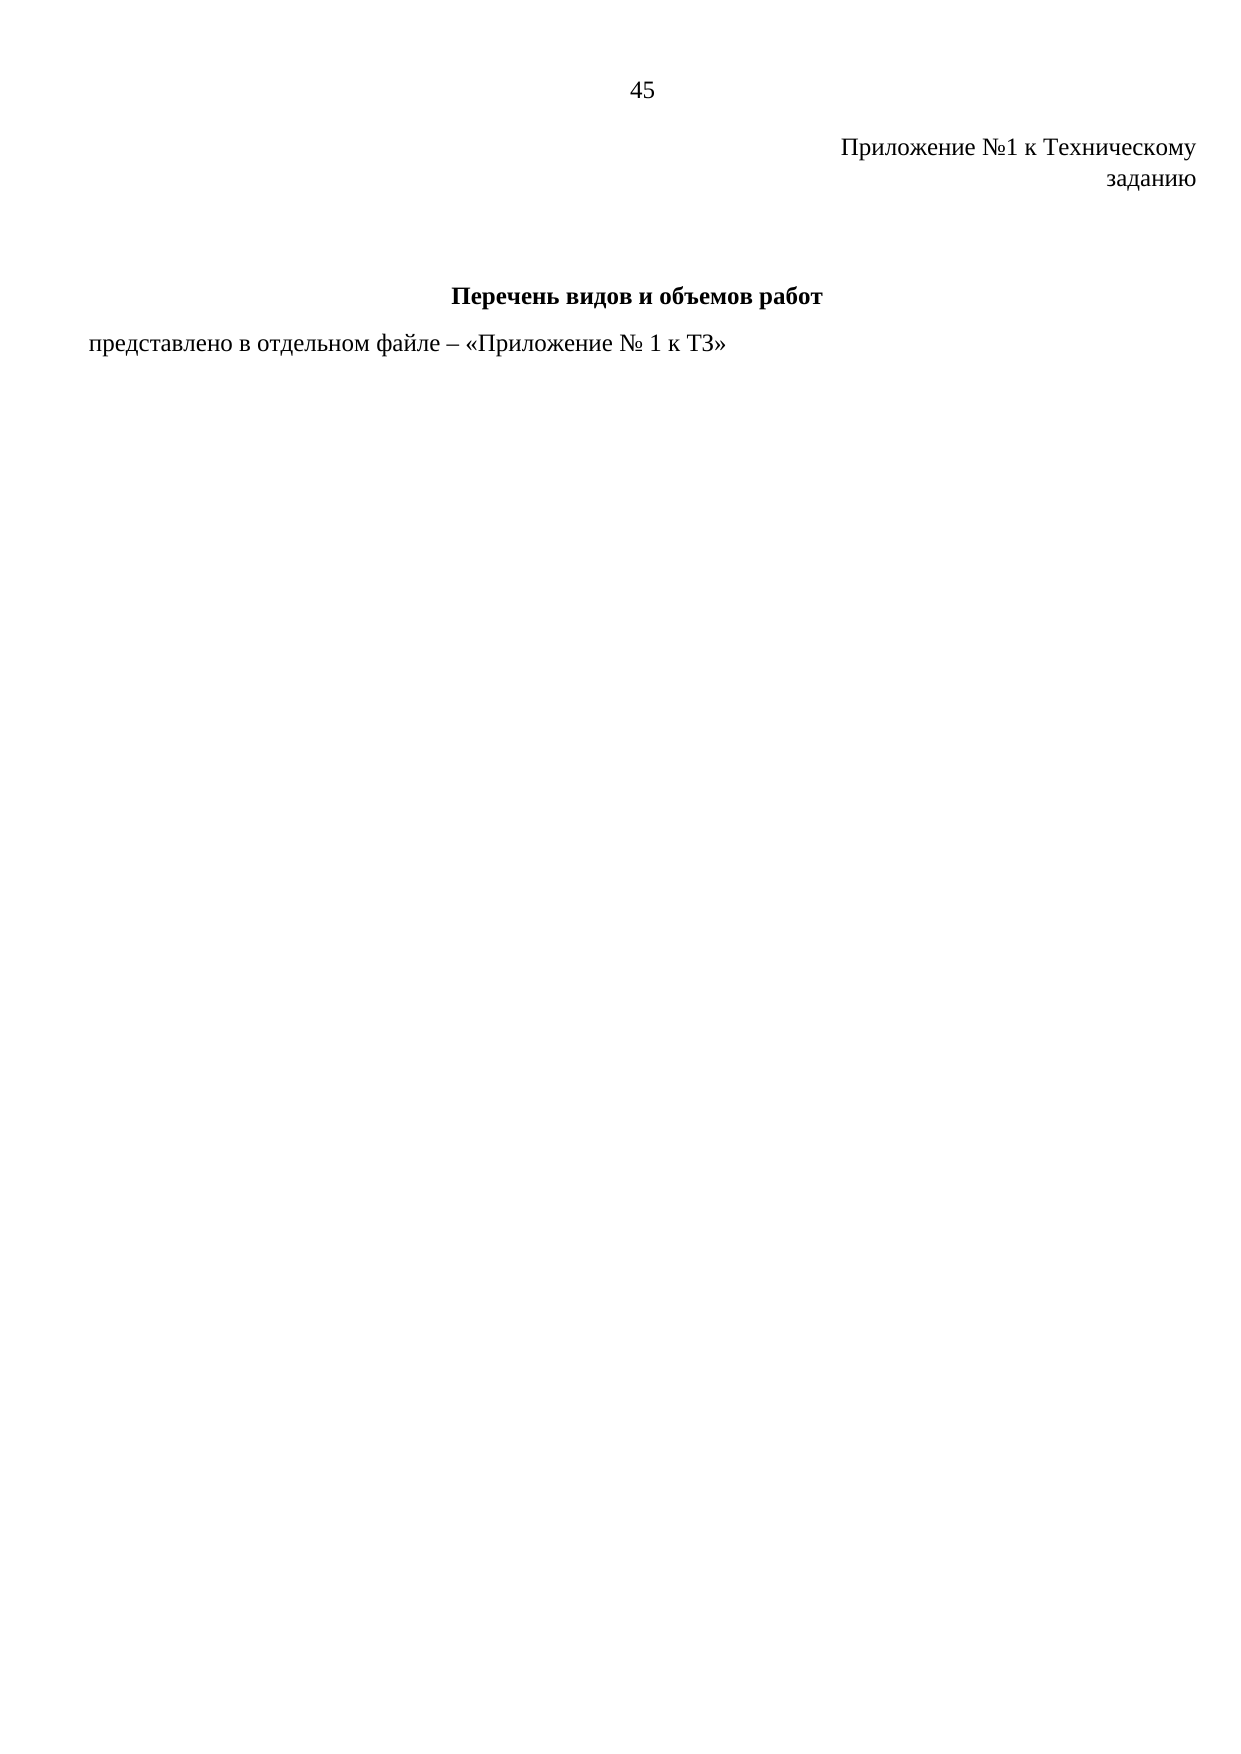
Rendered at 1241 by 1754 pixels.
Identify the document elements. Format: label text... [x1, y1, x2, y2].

text представлено в отдельном файле – «Приложение № 1 к ТЗ» [89, 328, 1196, 357]
text заданию [679, 163, 1196, 192]
text Приложение №1 к Техническому [679, 132, 1196, 161]
text Перечень видов и объемов работ [89, 281, 1196, 309]
